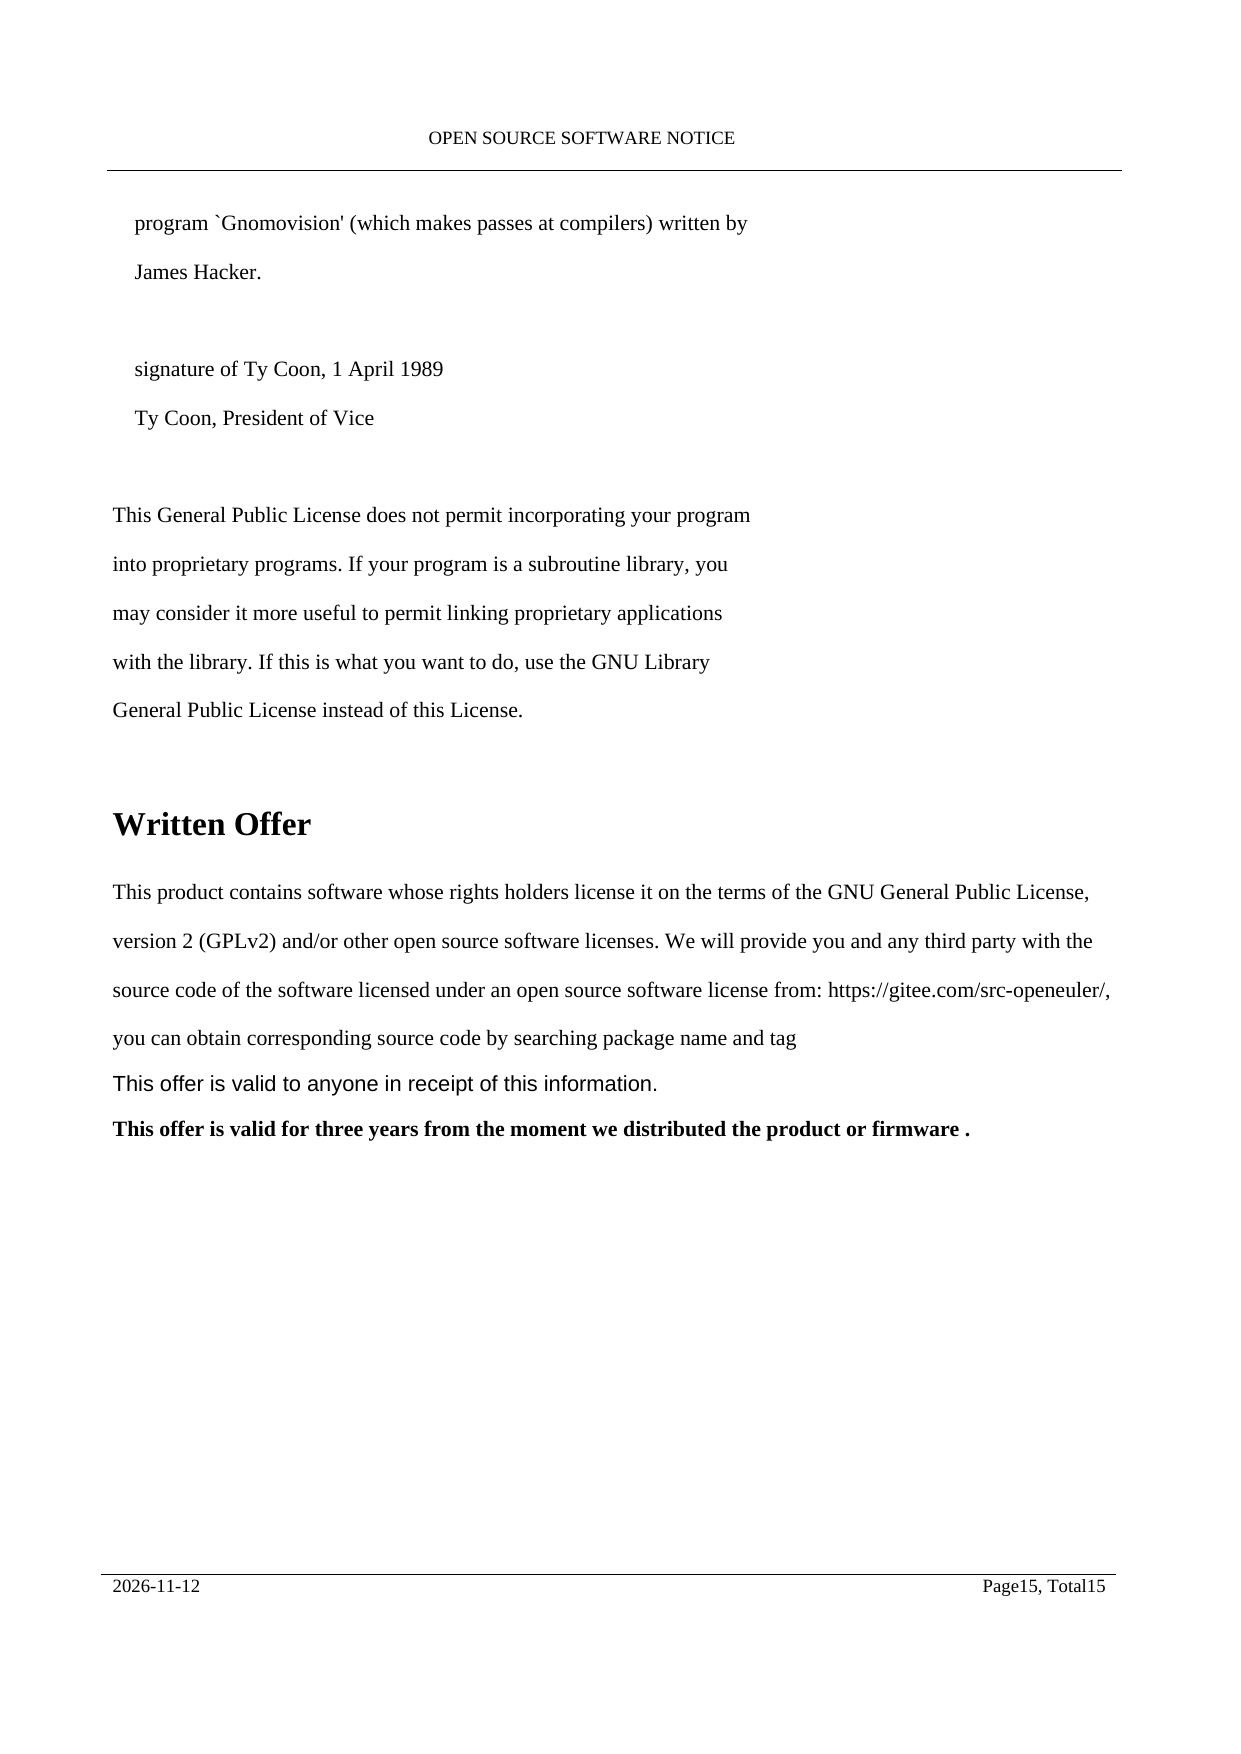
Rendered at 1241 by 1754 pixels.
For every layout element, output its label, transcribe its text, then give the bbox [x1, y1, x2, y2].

text Written Offer [112, 791, 1128, 856]
text This offer is valid for three years from the moment we distributed the product or firmware . [112, 1112, 1128, 1144]
text This product contains software whose rights holders license it on the terms of the GNU General Public License, version 2 (GPLv2) and/or other open source software licenses. We will provide you and any third party with the source code of the software licensed under an open source software license from: https://gitee.com/src-openeuler/, you can obtain corresponding source code by searching package name and tag [112, 876, 1128, 1054]
text This offer is valid to anyone in receipt of this information. [112, 1067, 1128, 1099]
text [112, 206, 1128, 775]
